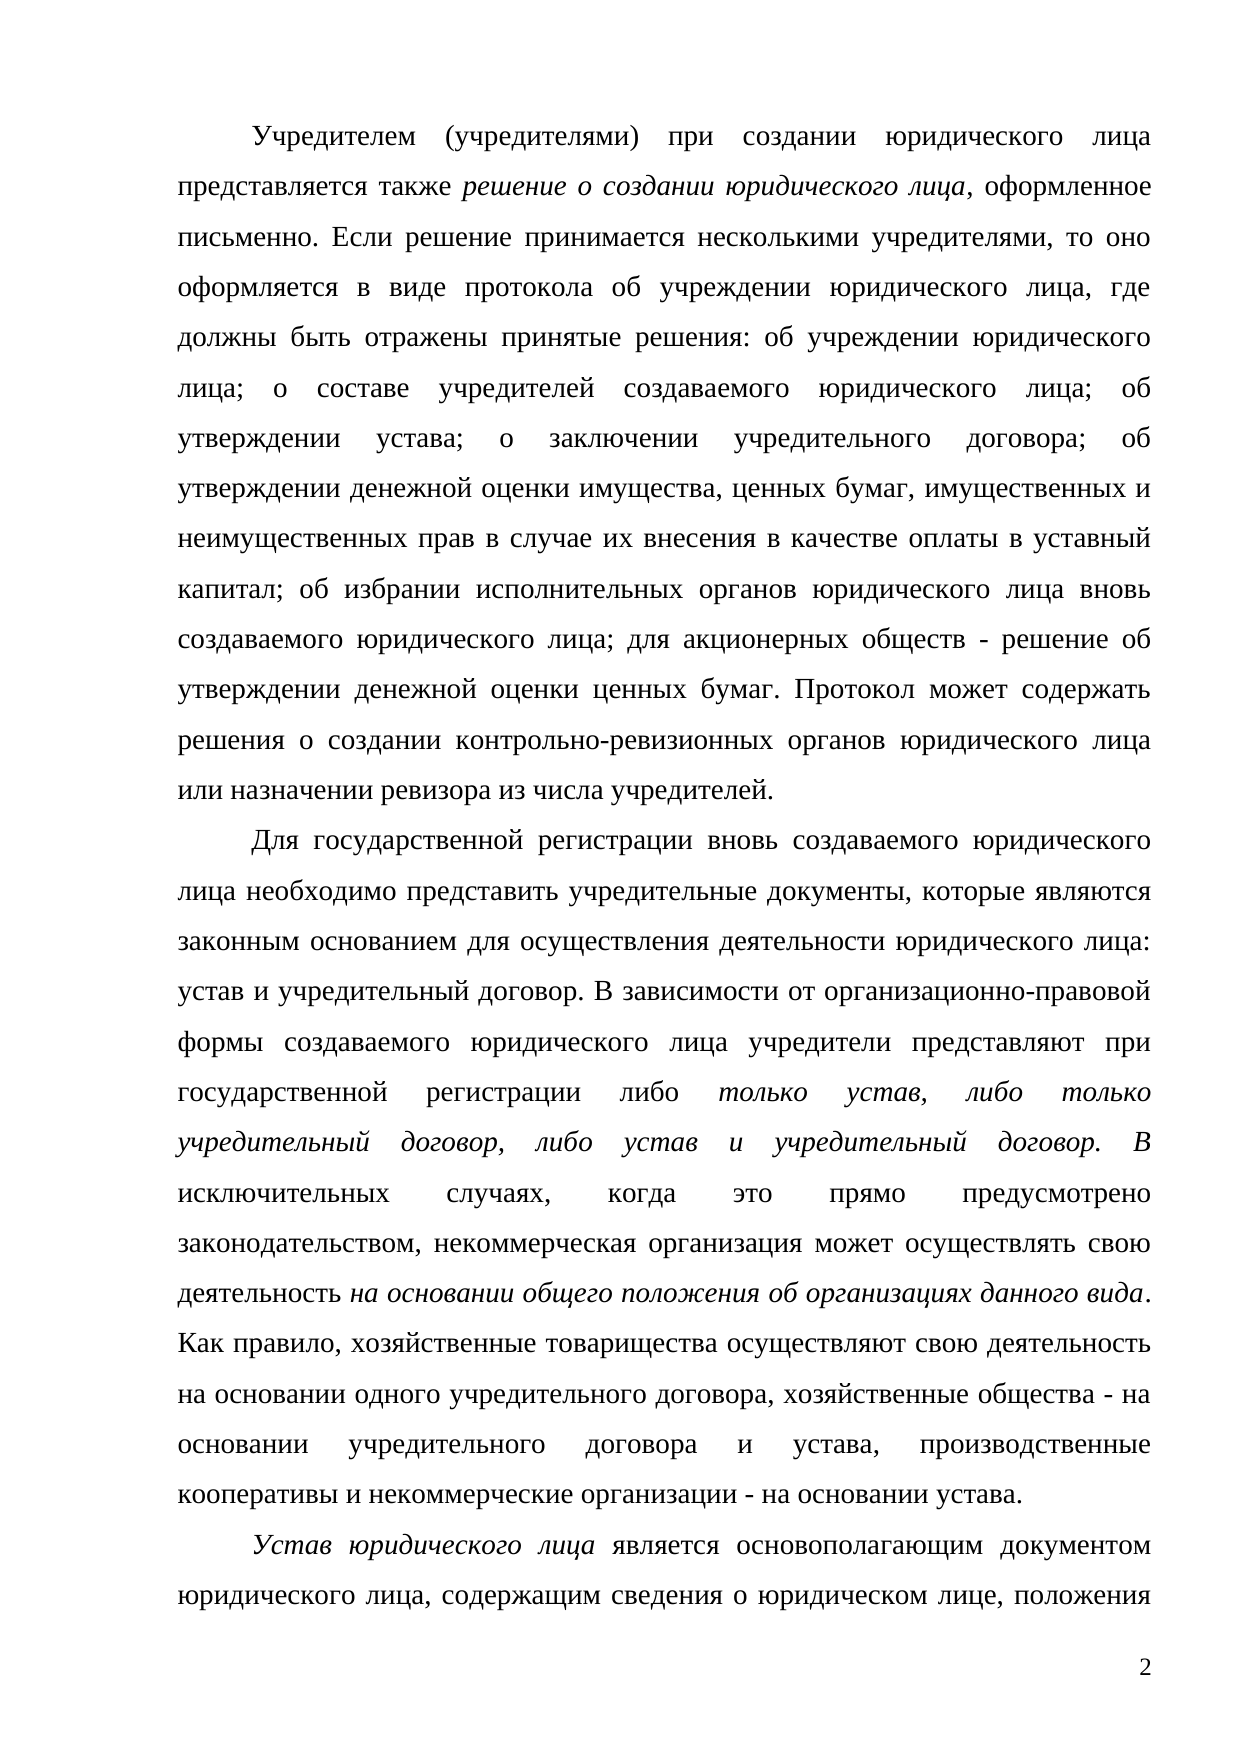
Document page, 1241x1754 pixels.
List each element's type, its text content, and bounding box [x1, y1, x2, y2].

text Для государственной регистрации вновь создаваемого юридического лица необходимо представить учредительные документы, которые являются законным основанием для осуществления деятельности юридического лица: устав и учредительный договор. В зависимости от организационно-правовой формы создаваемого юридического лица учредители представляют при государственной регистрации либо только устав, либо только учредительный договор, либо устав и учредительный договор. В исключительных случаях, когда это прямо предусмотрено законодательством, некоммерческая организация может осуществлять свою деятельность на основании общего положения об организациях данного вида. Как правило, хозяйственные товарищества осуществляют свою деятельность на основании одного учредительного договора, хозяйственные общества - на основании учредительного договора и устава, производственные кооперативы и некоммерческие организации - на основании устава. [177, 822, 1152, 1510]
text Учредителем (учредителями) при создании юридического лица представляется также решение о создании юридического лица, оформленное письменно. Если решение принимается несколькими учредителями, то оно оформляется в виде протокола об учреждении юридического лица, где должны быть отражены принятые решения: об учреждении юридического лица; о составе учредителей создаваемого юридического лица; об утверждении устава; о заключении учредительного договора; об утверждении денежной оценки имущества, ценных бумаг, имущественных и неимущественных прав в случае их внесения в качестве оплаты в уставный капитал; об избрании исполнительных органов юридического лица вновь создаваемого юридического лица; для акционерных обществ - решение об утверждении денежной оценки ценных бумаг. Протокол может содержать решения о создании контрольно-ревизионных органов юридического лица или назначении ревизора из числа учредителей. [177, 118, 1152, 806]
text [177, 1527, 1152, 1611]
